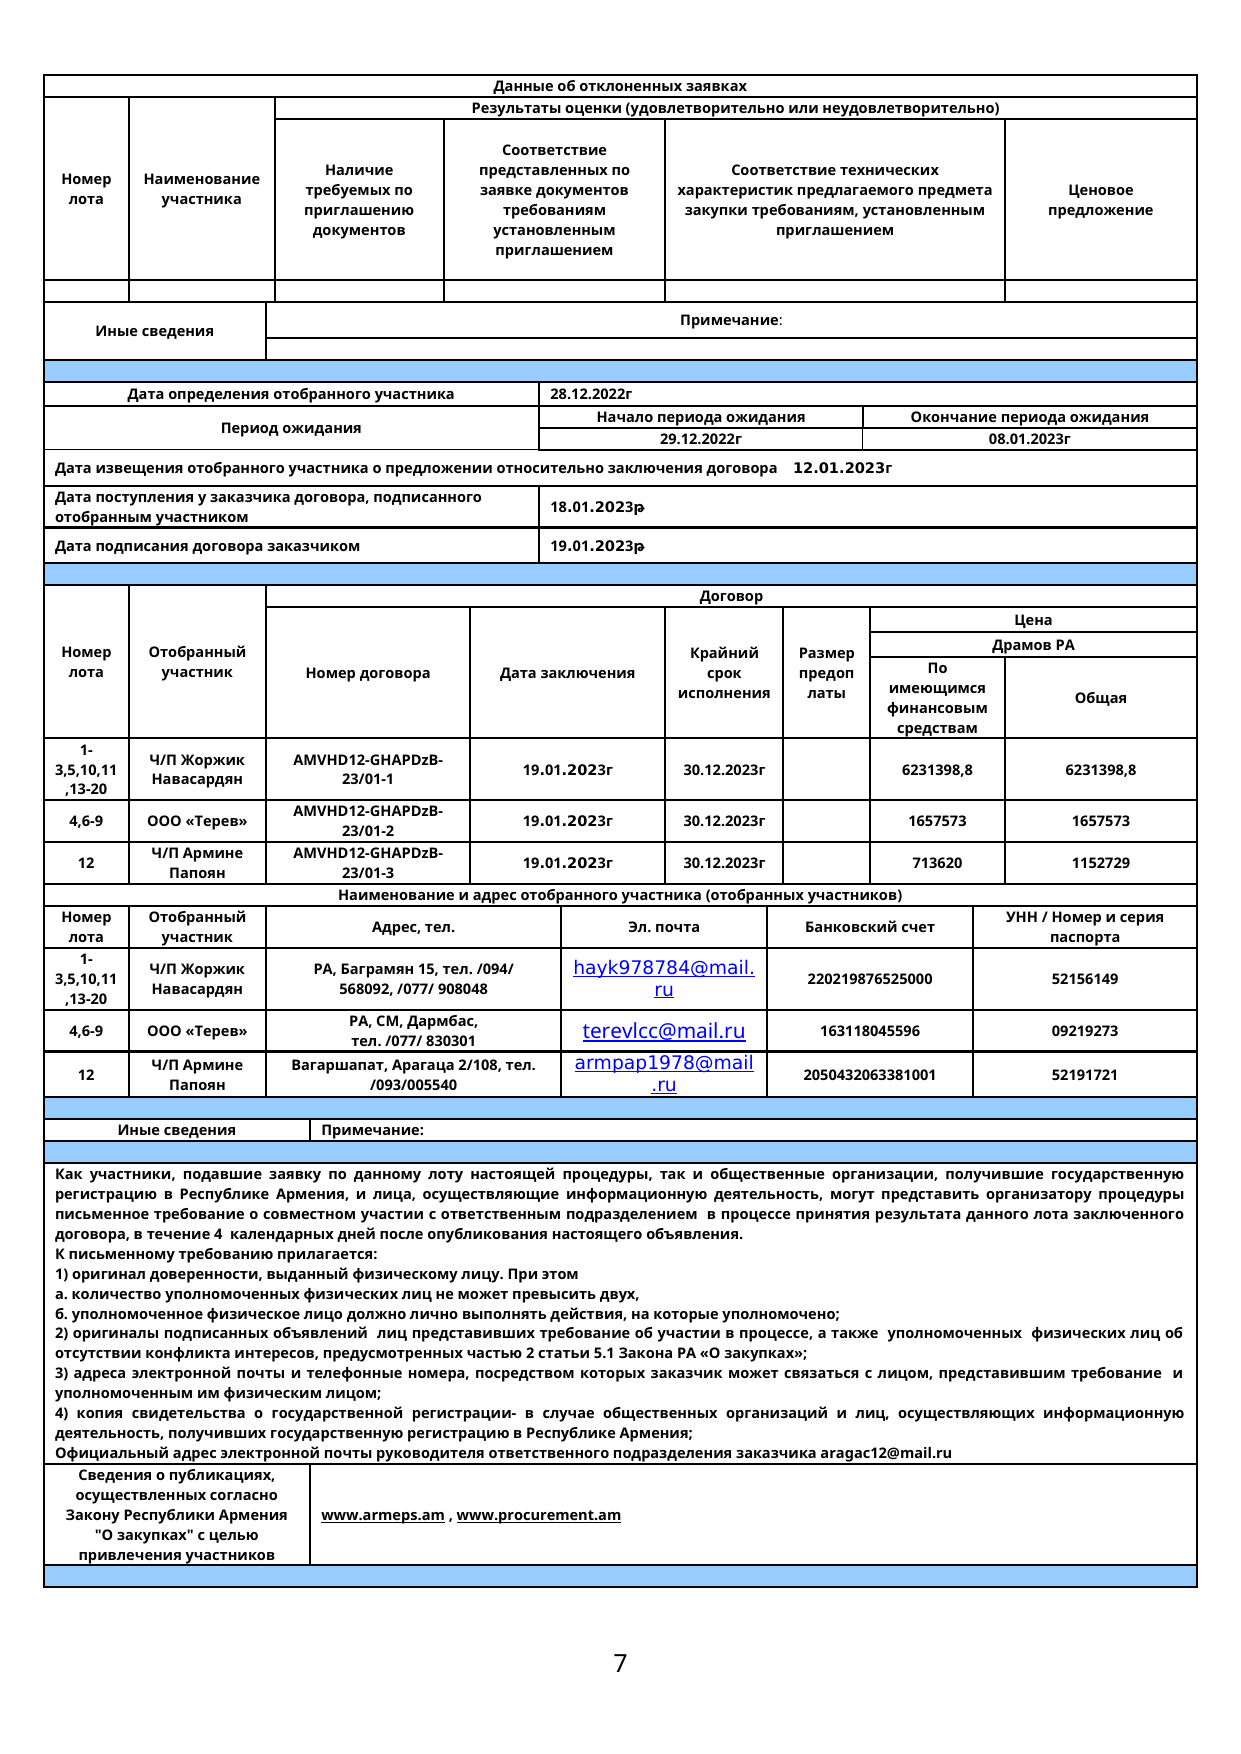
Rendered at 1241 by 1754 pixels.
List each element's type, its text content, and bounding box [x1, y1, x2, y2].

table_cell Иные сведения [45, 303, 265, 359]
table_cell 18.01.2023թ [540, 487, 1196, 526]
table_cell Номер лота [45, 586, 128, 737]
table_cell Примечание: [267, 303, 1196, 337]
table_cell Период ожидания [45, 407, 538, 449]
table_cell Договор [267, 586, 1196, 606]
table_cell [45, 1142, 1196, 1162]
table_cell 6231398,8 [871, 739, 1004, 799]
table_cell terevlcc@mail.ru [562, 1011, 766, 1050]
table_cell 713620 [871, 843, 1004, 883]
table_cell По имеющимся финансовым средствам [871, 658, 1004, 737]
table_cell Крайний срок исполнения [666, 608, 782, 737]
table_cell [45, 564, 1196, 584]
table_cell Отобранный участник [130, 907, 265, 947]
table_cell Ч/П Армине Папоян [130, 1053, 265, 1096]
table_cell 30.12.2023г [666, 843, 782, 883]
table_cell hayk978784@mail.ru [562, 949, 766, 1008]
table_cell 4,6-9 [45, 801, 128, 841]
table_cell 29.12.2022г [540, 429, 862, 449]
table_cell Банковский счет [768, 907, 972, 947]
table_cell УНН / Номер и серия паспорта [974, 907, 1196, 947]
table_cell 09219273 [974, 1011, 1196, 1050]
table_cell Цена [871, 608, 1196, 631]
table_cell 1657573 [1006, 801, 1196, 841]
table_cell [45, 1566, 1196, 1586]
table_cell 6231398,8 [1006, 739, 1196, 799]
table_cell [130, 281, 274, 301]
table_cell Ч/П Жоржик Навасардян [130, 739, 265, 799]
table_cell [784, 801, 869, 841]
table_cell 19.01.2023թ [540, 529, 1196, 562]
table_cell 1152729 [1006, 843, 1196, 883]
table_cell 19.01.2023г [471, 739, 664, 799]
table_cell Сведения о публикациях, осуществленных согласно Закону Республики Армения "О закупках" с целью привлечения участников [45, 1465, 309, 1564]
table_cell www.armeps.am , www.procurement.am [311, 1465, 1196, 1564]
table_cell [45, 1098, 1196, 1118]
table_cell AMVHD12-GHAPDzB-23/01-1 [267, 739, 469, 799]
table_cell 19.01.2023г [471, 843, 664, 883]
table_cell AMVHD12-GHAPDzB-23/01-3 [267, 843, 469, 883]
table_cell Отобранный участник [130, 586, 265, 737]
table_cell [784, 843, 869, 883]
table_cell AMVHD12-GHAPDzB-23/01-2 [267, 801, 469, 841]
table_cell Наименование участника [130, 98, 274, 279]
table_cell [45, 281, 128, 301]
table_cell Наличие требуемых по приглашению документов [276, 120, 443, 279]
table_cell Результаты оценки (удовлетворительно или неудовлетворительно) [276, 98, 1196, 118]
table_cell ООО «Терев» [130, 1011, 265, 1050]
table_cell Размер предоплаты [784, 608, 869, 737]
table_cell 08.01.2023г [863, 429, 1196, 449]
table_cell 1-3,5,10,11,13-20 [45, 949, 128, 1008]
table_cell 52156149 [974, 949, 1196, 1008]
table_cell 19.01.2023г [471, 801, 664, 841]
table_cell Эл. почта [562, 907, 766, 947]
table_cell 28.12.2022г [540, 383, 1196, 405]
table_cell [45, 361, 1196, 381]
table_cell Соответствие технических характеристик предлагаемого предмета закупки требованиям, установленным приглашением [666, 120, 1004, 279]
table_cell 2050432063381001 [768, 1053, 972, 1096]
table_cell 12 [45, 843, 128, 883]
table_cell Как участники, подавшие заявку по данному лоту настоящей процедуры, так и общественные организации, получившие государственную регистрацию в Республике Армения, и лица, осуществляющие информационную деятельность, могут представить организатору процедуры письменное требование о совместном участии с ответственным подразделением в процессе принятия результата данного лота заключенного договора, в течение 4 календарных дней после опубликования настоящего объявления. К письменному требованию прилагается: 1) оригинал доверенности, выданный физическому лицу. При этом а. количество уполномоченных физических лиц не может превысить двух, б. уполномоченное физическое лицо должно лично выполнять действия, на которые уполномочено; 2) оригиналы подписанных объявлений лиц представивших требование об участии в процессе, а также уполномоченных физических лиц об отсутствии конфликта интересов, предусмотренных частью 2 статьи 5.1 Закона РА «О закупках»; 3) адреса электронной почты и телефонные номера, посредством которых заказчик может связаться с лицом, представившим требование и уполномоченным им физическим лицом; 4) копия свидетельства о государственной регистрации- в случае общественных организаций и лиц, осуществляющих информационную деятельность, получивших государственную регистрацию в Республике Армения; Официальный адрес электронной почты руководителя ответственного подразделения заказчика aragac12@mail.ru [45, 1164, 1196, 1463]
table_cell 52191721 [974, 1053, 1196, 1096]
table_cell 30.12.2023г [666, 739, 782, 799]
table_cell Номер лота [45, 907, 128, 947]
table_cell 220219876525000 [768, 949, 972, 1008]
table_cell Дата поступления у заказчика договора, подписанного отобранным участником [45, 487, 538, 526]
table_cell Соответствие представленных по заявке документов требованиям установленным приглашением [445, 120, 664, 279]
table_cell Ч/П Жоржик Навасардян [130, 949, 265, 1008]
table_cell Данные об отклоненных заявках [45, 76, 1196, 96]
table_cell 12 [45, 1053, 128, 1096]
table_cell ООО «Терев» [130, 801, 265, 841]
table_cell Иные сведения [45, 1120, 309, 1140]
table_cell Дата извещения отобранного участника о предложении относительно заключения договора 12.01.2023г [45, 450, 1196, 484]
table_cell [267, 339, 1196, 359]
table_cell РА, СМ, Дармбас, тел. /077/ 830301 [267, 1011, 560, 1050]
table_cell [445, 281, 664, 301]
table_cell Дата подписания договора заказчиком [45, 529, 538, 562]
table_cell [666, 281, 1004, 301]
table_cell 163118045596 [768, 1011, 972, 1050]
table_cell 1657573 [871, 801, 1004, 841]
table_cell [1006, 281, 1196, 301]
table_cell Дата заключения [471, 608, 664, 737]
table_cell Драмов РА [871, 633, 1196, 656]
table_cell armpap1978@mail.ru [562, 1053, 766, 1096]
table_cell Ч/П Армине Папоян [130, 843, 265, 883]
table_cell [784, 739, 869, 799]
table_cell Начало периода ожидания [540, 407, 862, 427]
table_cell Наименование и адрес отобранного участника (отобранных участников) [45, 885, 1196, 905]
table_cell 4,6-9 [45, 1011, 128, 1050]
table_cell Номер договора [267, 608, 469, 737]
table_cell 1-3,5,10,11,13-20 [45, 739, 128, 799]
table_cell Окончание периода ожидания [864, 407, 1196, 427]
table_cell [276, 281, 443, 301]
table_cell Вагаршапат, Арагаца 2/108, тел. /093/005540 [267, 1053, 560, 1096]
table_cell Адрес, тел. [267, 907, 560, 947]
table_cell Общая [1006, 658, 1196, 737]
table_cell Номер лота [45, 98, 128, 279]
table_cell 30.12.2023г [666, 801, 782, 841]
table_cell Примечание: [311, 1120, 1196, 1140]
table_cell РА, Баграмян 15, тел. /094/ 568092, /077/ 908048 [267, 949, 560, 1008]
table_cell Ценовое предложение [1006, 120, 1196, 279]
table_cell Дата определения отобранного участника [45, 383, 538, 405]
